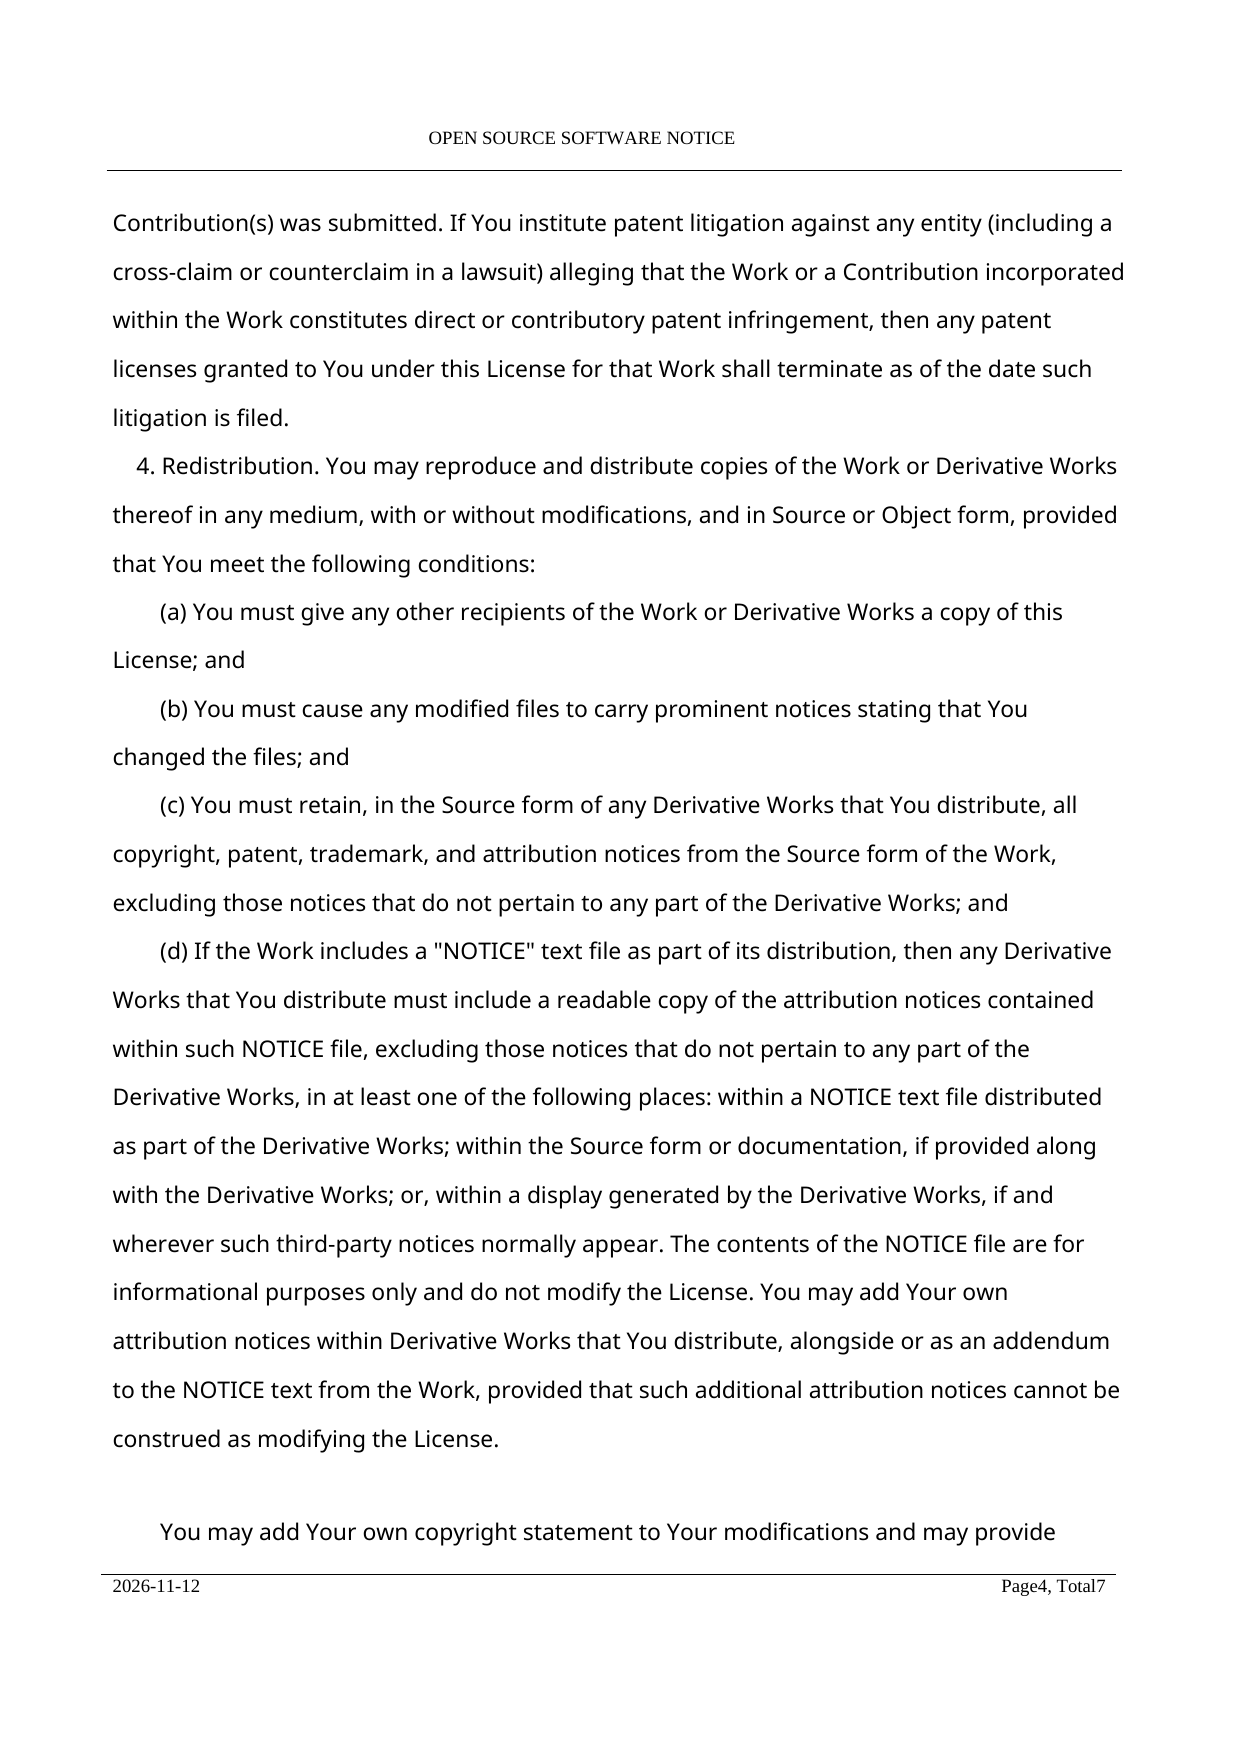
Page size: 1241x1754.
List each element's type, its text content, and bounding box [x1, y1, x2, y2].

text (a) You must give any other recipients of the Work or Derivative Works a copy of this License; and [112, 595, 1128, 676]
text (c) You must retain, in the Source form of any Derivative Works that You distribute, all copyright, patent, trademark, and attribution notices from the Source form of the Work, excluding those notices that do not pertain to any part of the Derivative Works; and [112, 789, 1128, 919]
text (b) You must cause any modified files to carry prominent notices stating that You changed the files; and [112, 692, 1128, 773]
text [112, 206, 1128, 434]
text (d) If the Work includes a "NOTICE" text file as part of its distribution, then any Derivative Works that You distribute must include a readable copy of the attribution notices contained within such NOTICE file, excluding those notices that do not pertain to any part of the Derivative Works, in at least one of the following places: within a NOTICE text file distributed as part of the Derivative Works; within the Source form or documentation, if provided along with the Derivative Works; or, within a display generated by the Derivative Works, if and wherever such third-party notices normally appear. The contents of the NOTICE file are for informational purposes only and do not modify the License. You may add Your own attribution notices within Derivative Works that You distribute, alongside or as an addendum to the NOTICE text from the Work, provided that such additional attribution notices cannot be construed as modifying the License. [112, 934, 1128, 1454]
text 4. Redistribution. You may reproduce and distribute copies of the Work or Derivative Works thereof in any medium, with or without modifications, and in Source or Object form, provided that You meet the following conditions: [112, 449, 1128, 579]
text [112, 1515, 1128, 1548]
